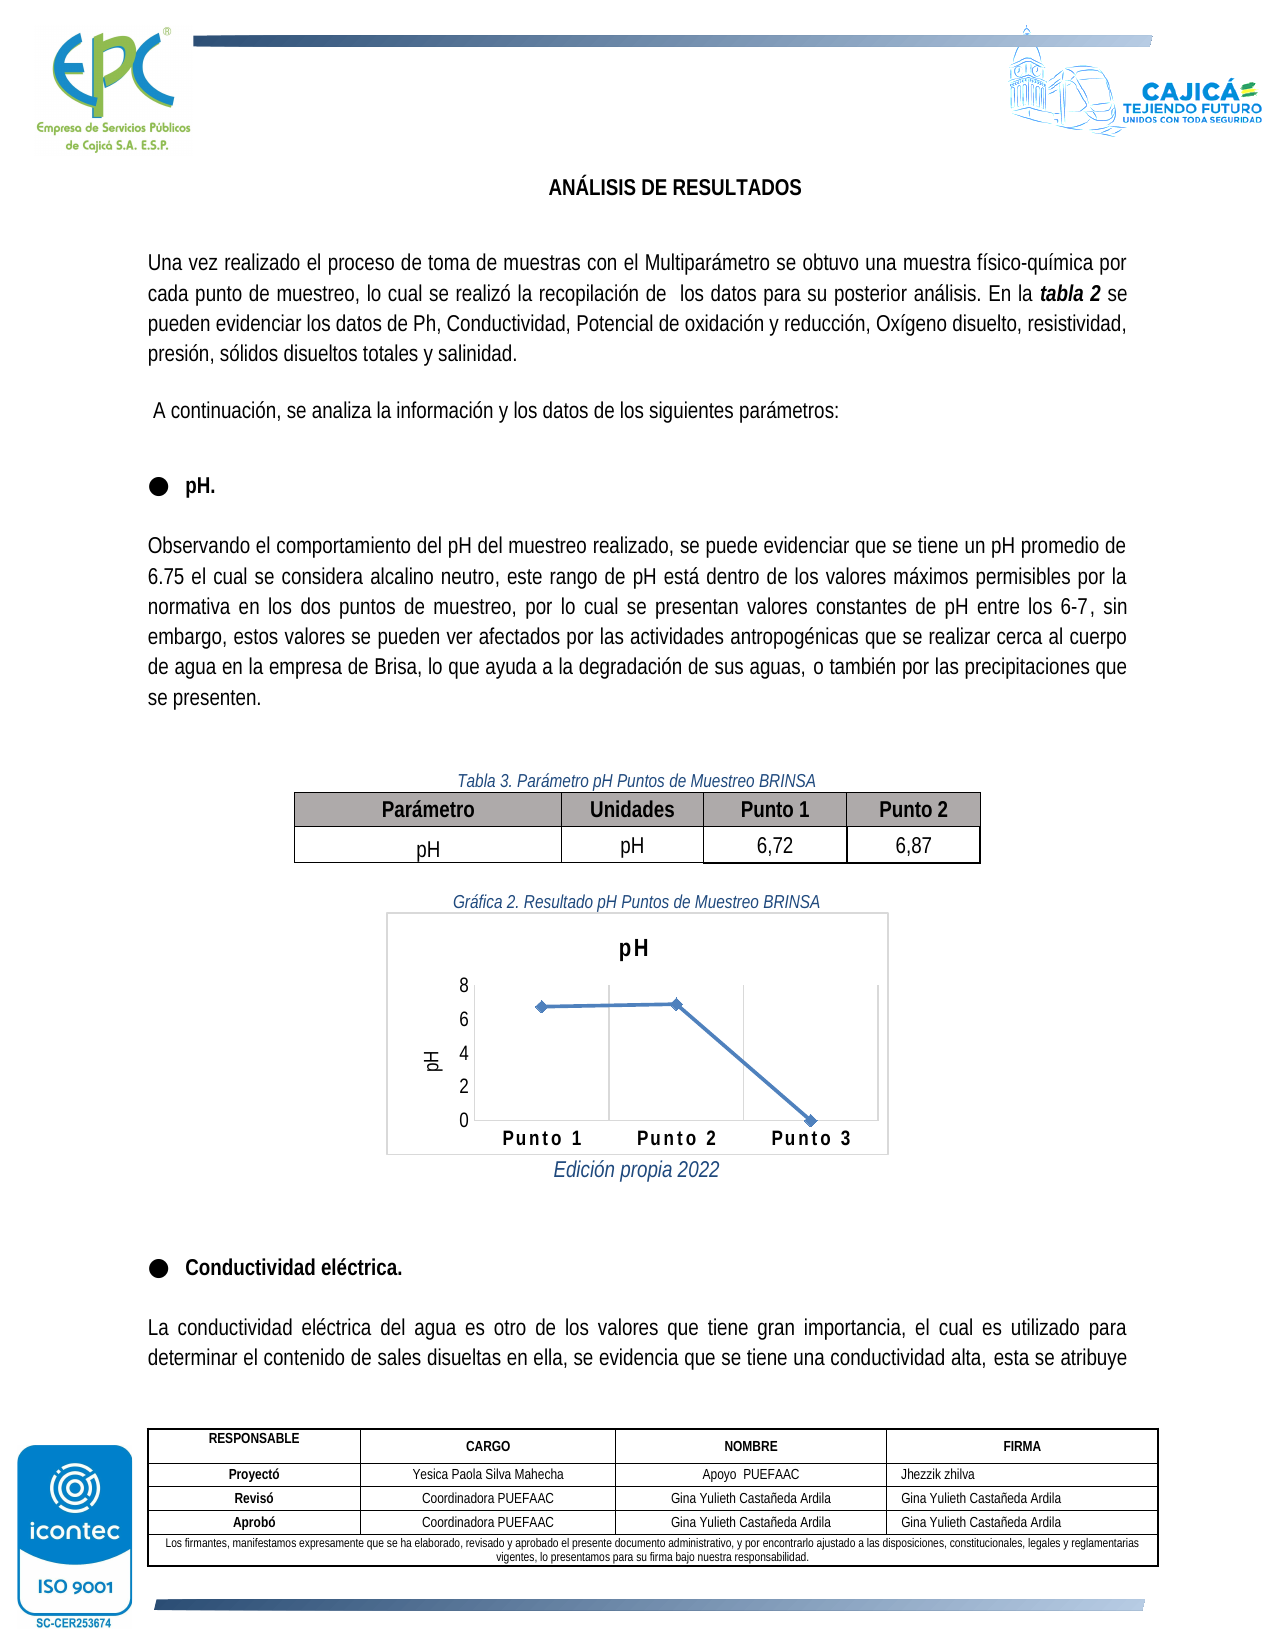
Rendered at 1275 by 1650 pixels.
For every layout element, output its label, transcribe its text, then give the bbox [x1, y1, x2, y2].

table_header Parámetro [295, 793, 561, 826]
text A continuación, se analiza la información y los datos de los siguientes parámetros: [148, 397, 1127, 423]
table_header Punto 2 [847, 793, 980, 826]
text Observando el comportamiento del pH del muestreo realizado, se puede evidenciar que se tiene un pH promedio de 6.75 el cual se considera alcalino neutro, este rango de pH está dentro de los valores máximos permisibles por la normativa en los dos puntos de muestreo, por lo cual se presentan valores constantes de pH entre los 6-7, sin embargo, estos valores se pueden ver afectados por las actividades antropogénicas que se realizar cerca al cuerpo de agua en la empresa de Brisa, lo que ayuda a la degradación de sus aguas, o también por las precipitaciones que se presenten. [148, 532, 1127, 710]
table_header Punto 1 [704, 793, 846, 826]
table_cell pH [562, 827, 703, 862]
text Gráfica 2. Resultado pH Puntos de Muestreo BRINSA [148, 891, 1127, 912]
table_cell 6,87 [848, 827, 979, 862]
text Edición propia 2022 [148, 1156, 1127, 1182]
picture [1005, 25, 1263, 138]
list Conductividad eléctrica. [148, 1238, 1127, 1290]
text ANÁLISIS DE RESULTADOS [223, 174, 1127, 200]
picture [17, 1445, 133, 1629]
list pH. [148, 457, 1127, 508]
table_cell pH [295, 827, 561, 862]
text Tabla 3. Parámetro pH Puntos de Muestreo BRINSA [148, 770, 1127, 792]
table_header Unidades [562, 793, 703, 826]
table_cell 6,72 [704, 827, 846, 862]
picture [33, 25, 194, 156]
text Una vez realizado el proceso de toma de muestras con el Multiparámetro se obtuvo una muestra físico-química por cada punto de muestreo, lo cual se realizó la recopilación de los datos para su posterior análisis. En la tabla 2 se pueden evidenciar los datos de Ph, Conductividad, Potencial de oxidación y reducción, Oxígeno disuelto, resistividad, presión, sólidos disueltos totales y salinidad. [148, 249, 1127, 366]
